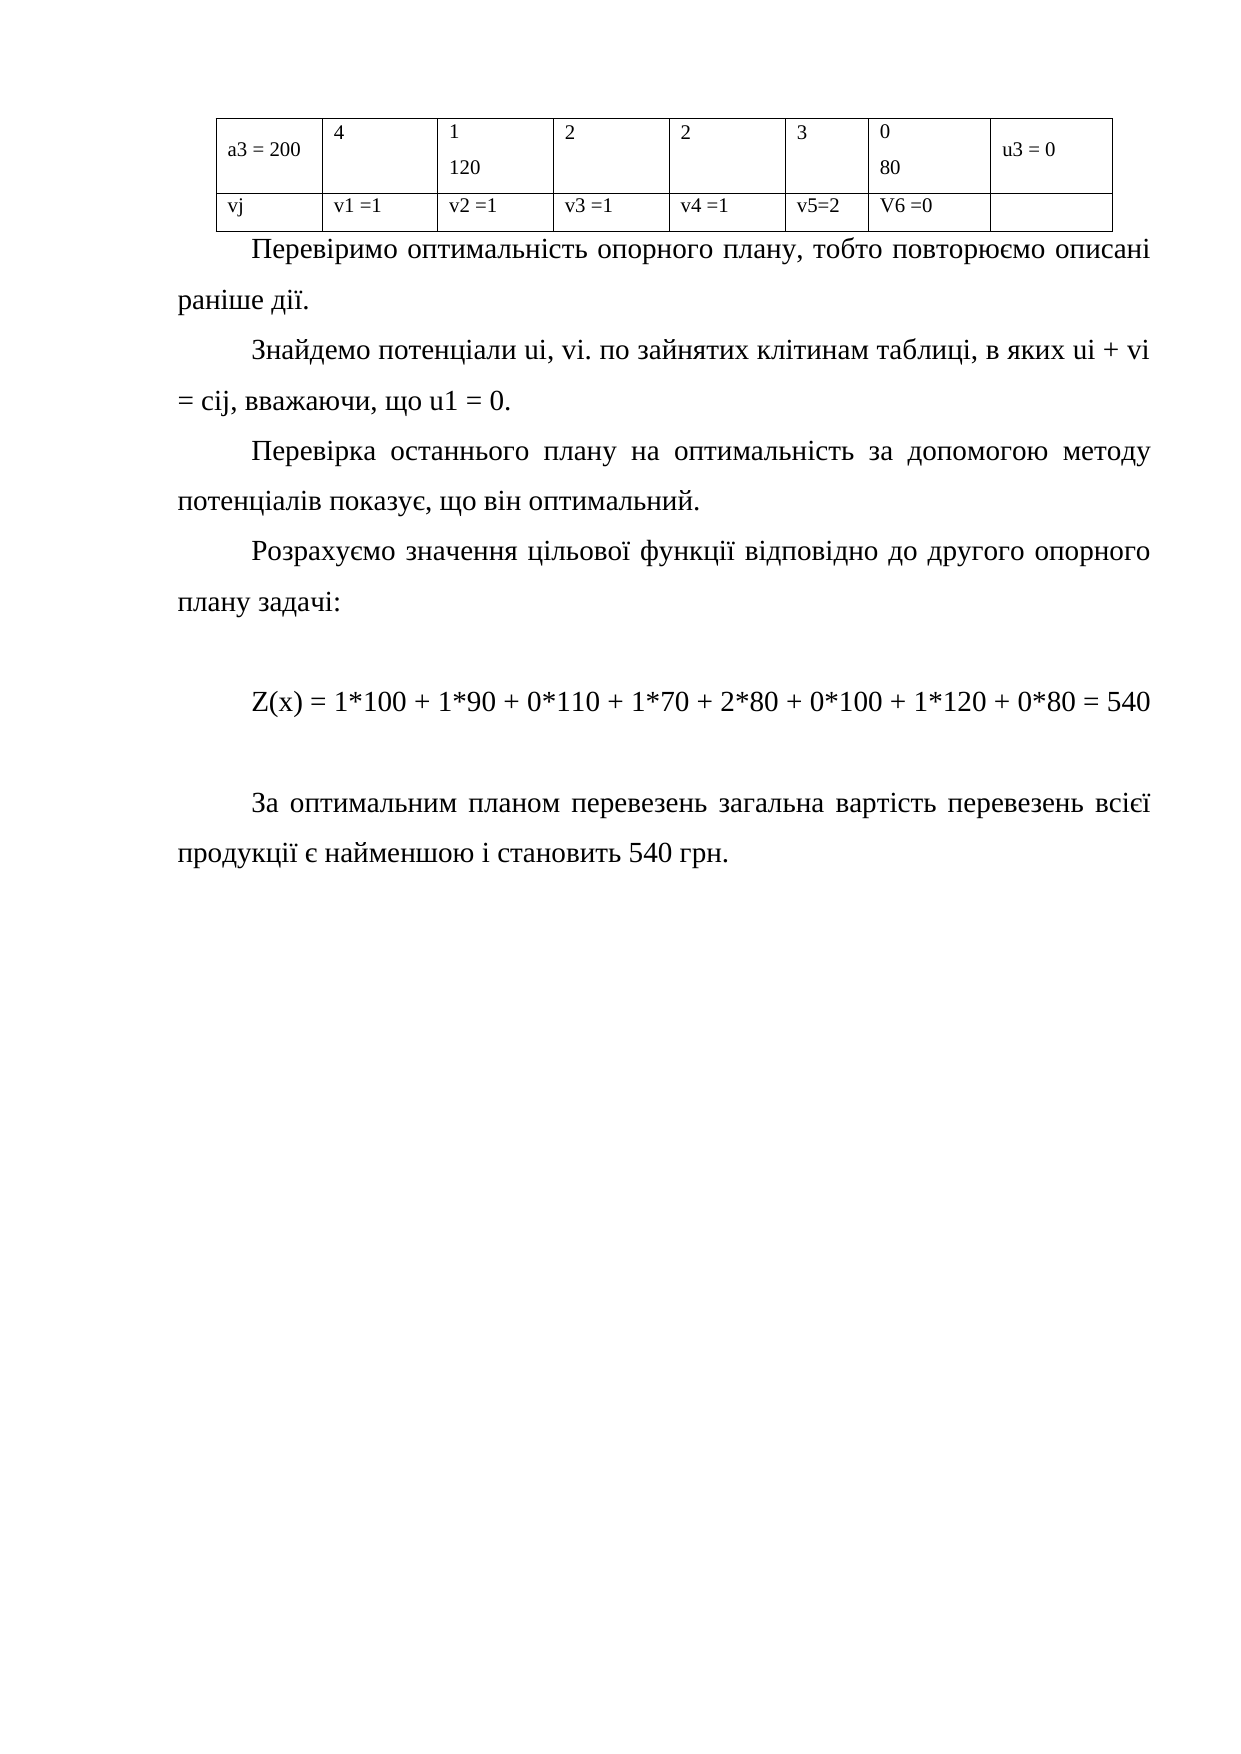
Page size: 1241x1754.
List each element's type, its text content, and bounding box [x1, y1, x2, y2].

table_cell 0 80 [869, 119, 990, 192]
table_cell 3 [786, 119, 868, 192]
table_cell 2 [554, 119, 669, 192]
table_cell v3 =1 [554, 194, 669, 231]
table_cell 2 [670, 119, 785, 192]
text Z(x) = 1*100 + 1*90 + 0*110 + 1*70 + 2*80 + 0*100 + 1*120 + 0*80 = 540 [177, 684, 1152, 718]
table_cell v1 =1 [323, 194, 437, 231]
table_cell а3 = 200 [217, 119, 322, 192]
table_cell 4 [323, 119, 437, 192]
table_cell [991, 194, 1112, 231]
table_cell 1 120 [438, 119, 553, 192]
table_cell v2 =1 [438, 194, 553, 231]
table_cell v5=2 [786, 194, 868, 231]
table_cell v4 =1 [670, 194, 785, 231]
text За оптимальним планом перевезень загальна вартість перевезень всієї продукції є найменшою і становить 540 грн. [177, 785, 1152, 869]
text Перевірка останнього плану на оптимальність за допомогою методу потенціалів показує, що він оптимальний. [177, 433, 1152, 517]
table_cell vj [217, 194, 322, 231]
table_cell V6 =0 [869, 194, 990, 231]
table_cell u3 = 0 [991, 119, 1112, 192]
text Перевіримо оптимальність опорного плану, тобто повторюємо описані раніше дії. [177, 232, 1152, 316]
text Розрахуємо значення цільової функції відповідно до другого опорного плану задачі: [177, 533, 1152, 617]
text Знайдемо потенціали ui, vi. по зайнятих клітинам таблиці, в яких ui + vi = cij, вважаючи, що u1 = 0. [177, 332, 1152, 416]
